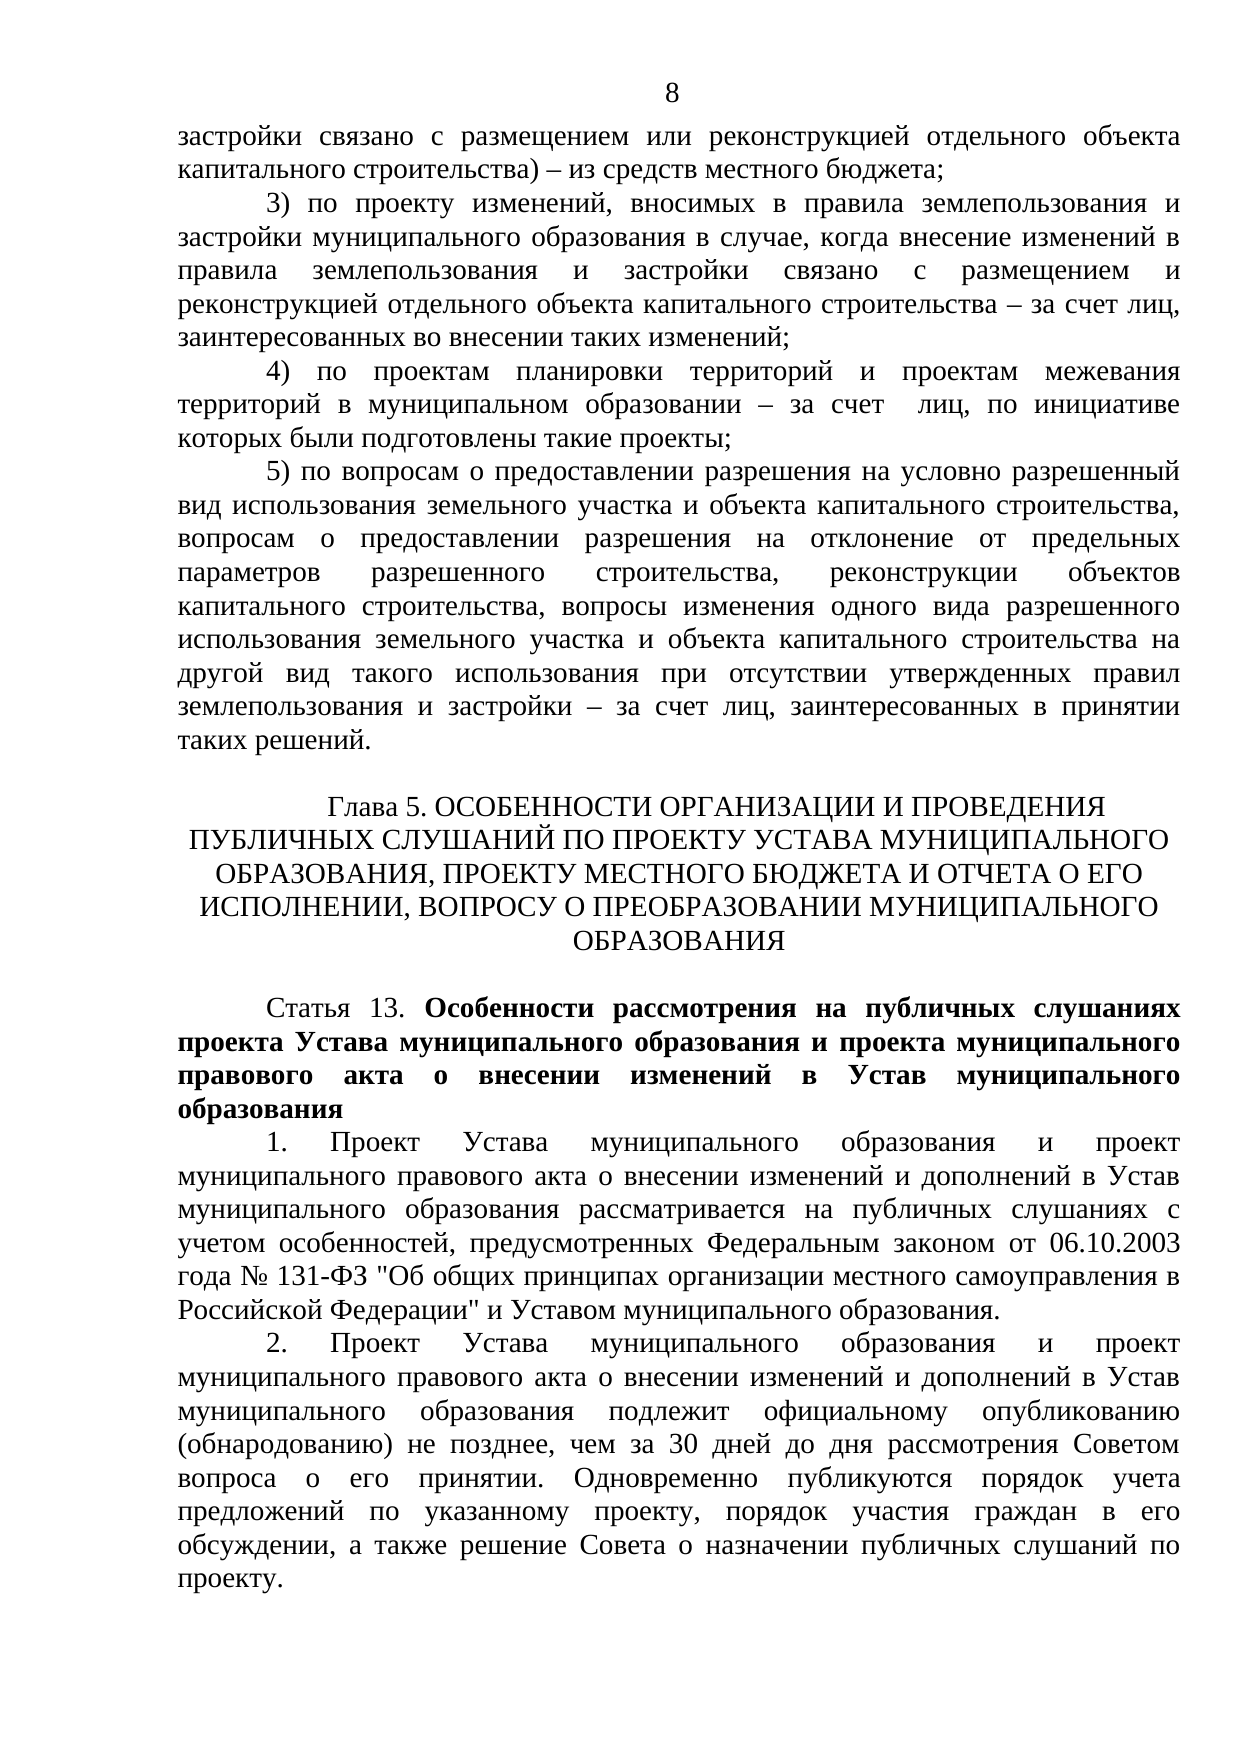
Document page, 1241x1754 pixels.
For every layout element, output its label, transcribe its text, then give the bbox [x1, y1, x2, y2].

text Статья 13. Особенности рассмотрения на публичных слушаниях проекта Устава муниципального образования и проекта муниципального правового акта о внесении изменений в Устав муниципального образования [177, 990, 1181, 1124]
text 5) по вопросам о предоставлении разрешения на условно разрешенный вид использования земельного участка и объекта капитального строительства, вопросам о предоставлении разрешения на отклонение от предельных параметров разрешенного строительства, реконструкции объектов капитального строительства, вопросы изменения одного вида разрешенного использования земельного участка и объекта капитального строительства на другой вид такого использования при отсутствии утвержденных правил землепользования и застройки – за счет лиц, заинтересованных в принятии таких решений. [177, 453, 1181, 755]
text 4) по проектам планировки территорий и проектам межевания территорий в муниципальном образовании – за счет лиц, по инициативе которых были подготовлены такие проекты; [177, 353, 1181, 453]
text 1. Проект Устава муниципального образования и проект муниципального правового акта о внесении изменений и дополнений в Устав муниципального образования рассматривается на публичных слушаниях с учетом особенностей, предусмотренных Федеральным законом от 06.10.2003 года № 131-ФЗ "Об общих принципах организации местного самоуправления в Российской Федерации" и Уставом муниципального образования. [177, 1124, 1181, 1326]
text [177, 118, 1181, 185]
text Глава 5. ОСОБЕННОСТИ ОРГАНИЗАЦИИ И ПРОВЕДЕНИЯ ПУБЛИЧНЫХ СЛУШАНИЙ ПО ПРОЕКТУ УСТАВА МУНИЦИПАЛЬНОГО ОБРАЗОВАНИЯ, ПРОЕКТУ МЕСТНОГО БЮДЖЕТА И ОТЧЕТА О ЕГО ИСПОЛНЕНИИ, ВОПРОСУ О ПРЕОБРАЗОВАНИИ МУНИЦИПАЛЬНОГО ОБРАЗОВАНИЯ [177, 789, 1181, 957]
text 3) по проекту изменений, вносимых в правила землепользования и застройки муниципального образования в случае, когда внесение изменений в правила землепользования и застройки связано с размещением и реконструкцией отдельного объекта капитального строительства – за счет лиц, заинтересованных во внесении таких изменений; [177, 185, 1181, 353]
text 2. Проект Устава муниципального образования и проект муниципального правового акта о внесении изменений и дополнений в Устав муниципального образования подлежит официальному опубликованию (обнародованию) не позднее, чем за 30 дней до дня рассмотрения Советом вопроса о его принятии. Одновременно публикуются порядок учета предложений по указанному проекту, порядок участия граждан в его обсуждении, а также решение Совета о назначении публичных слушаний по проекту. [177, 1326, 1181, 1594]
